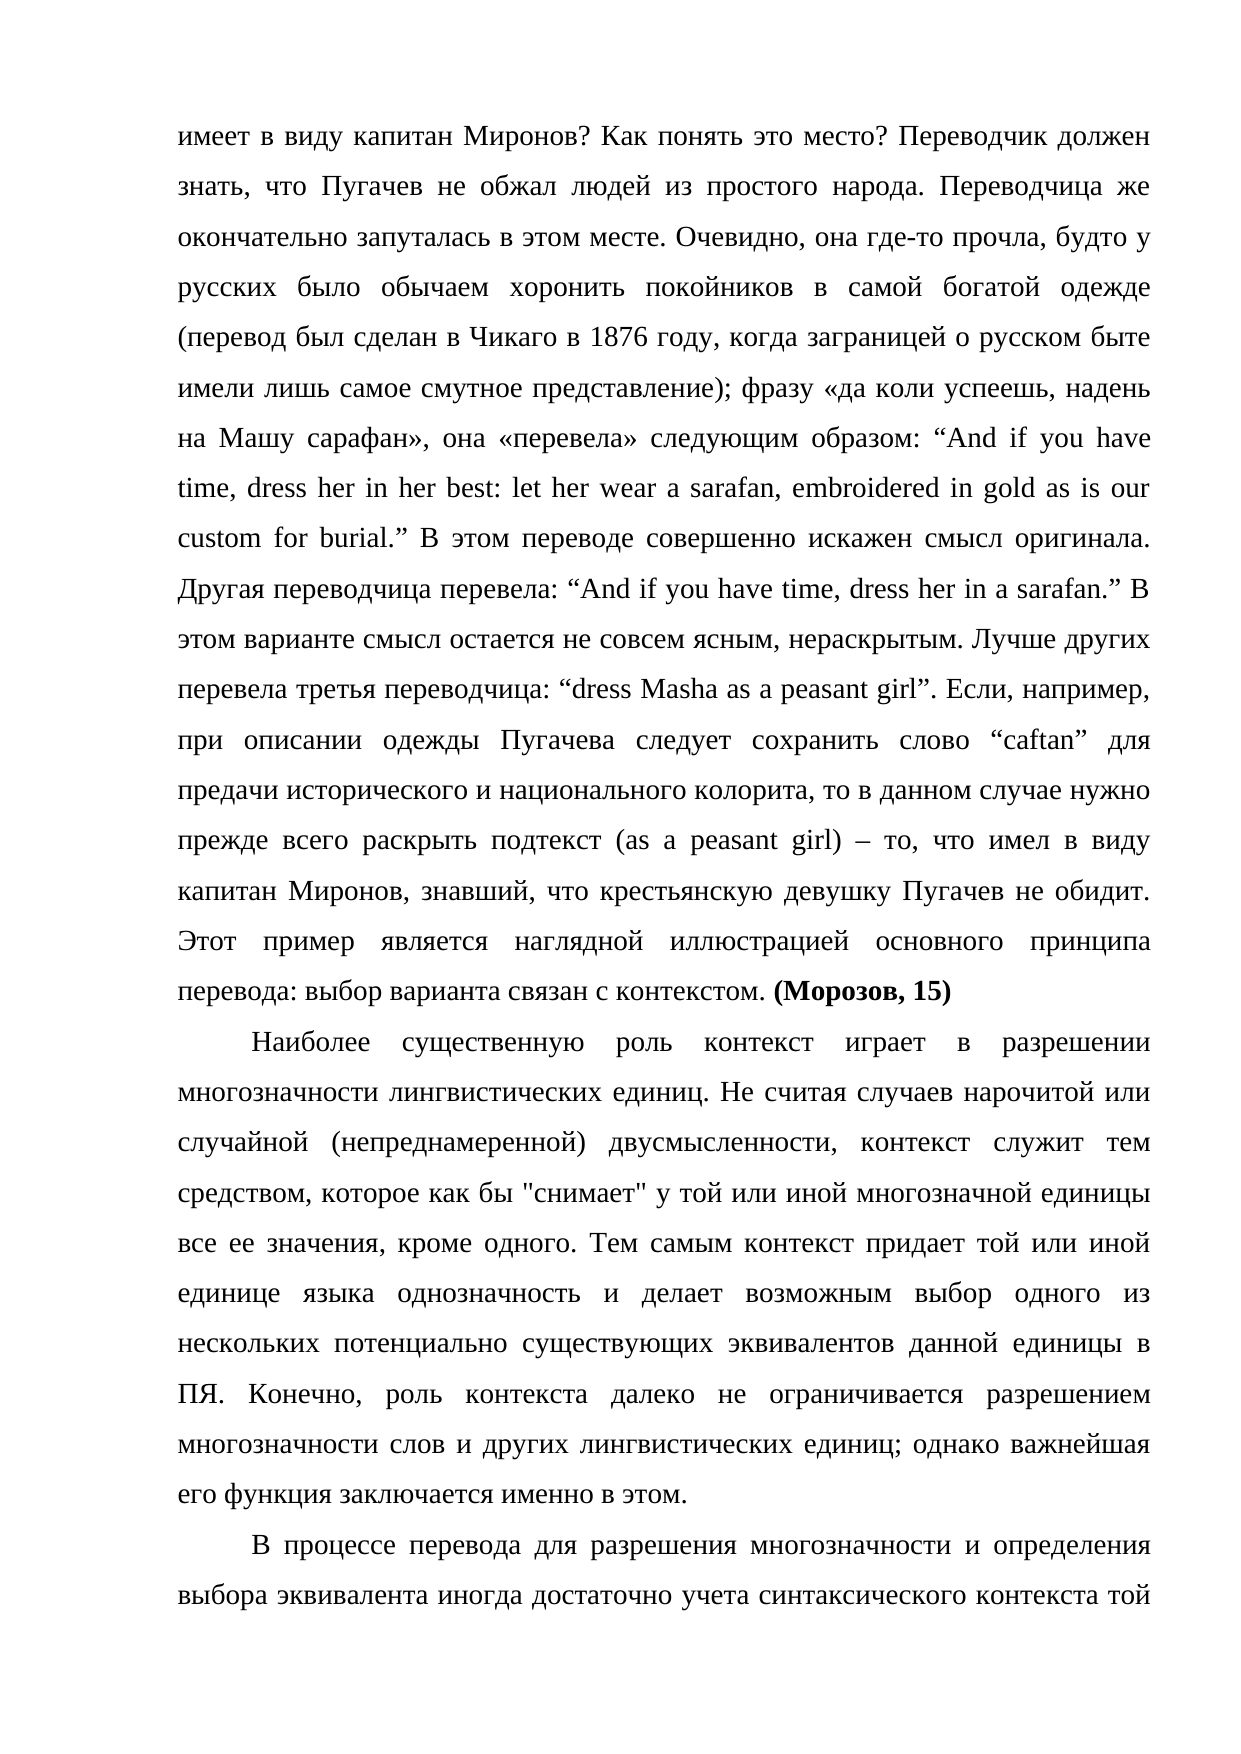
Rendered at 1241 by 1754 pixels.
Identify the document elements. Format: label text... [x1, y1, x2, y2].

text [177, 118, 1152, 1007]
text Наиболее существенную роль контекст играет в разрешении многозначности лингвистических единиц. Не считая случаев нарочитой или случайной (непреднамеренной) двусмысленности, контекст служит тем средством, которое как бы "снимает" у той или иной многозначной единицы все ее значения, кроме одного. Тем самым контекст придает той или иной единице языка однозначность и делает возможным выбор одного из нескольких потенциально существующих эквивалентов данной единицы в ПЯ. Конечно, роль контекста далеко не ограничивается разрешением многозначности слов и других лингвистических единиц; однако важнейшая его функция заключается именно в этом. [177, 1024, 1152, 1510]
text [177, 1527, 1152, 1611]
